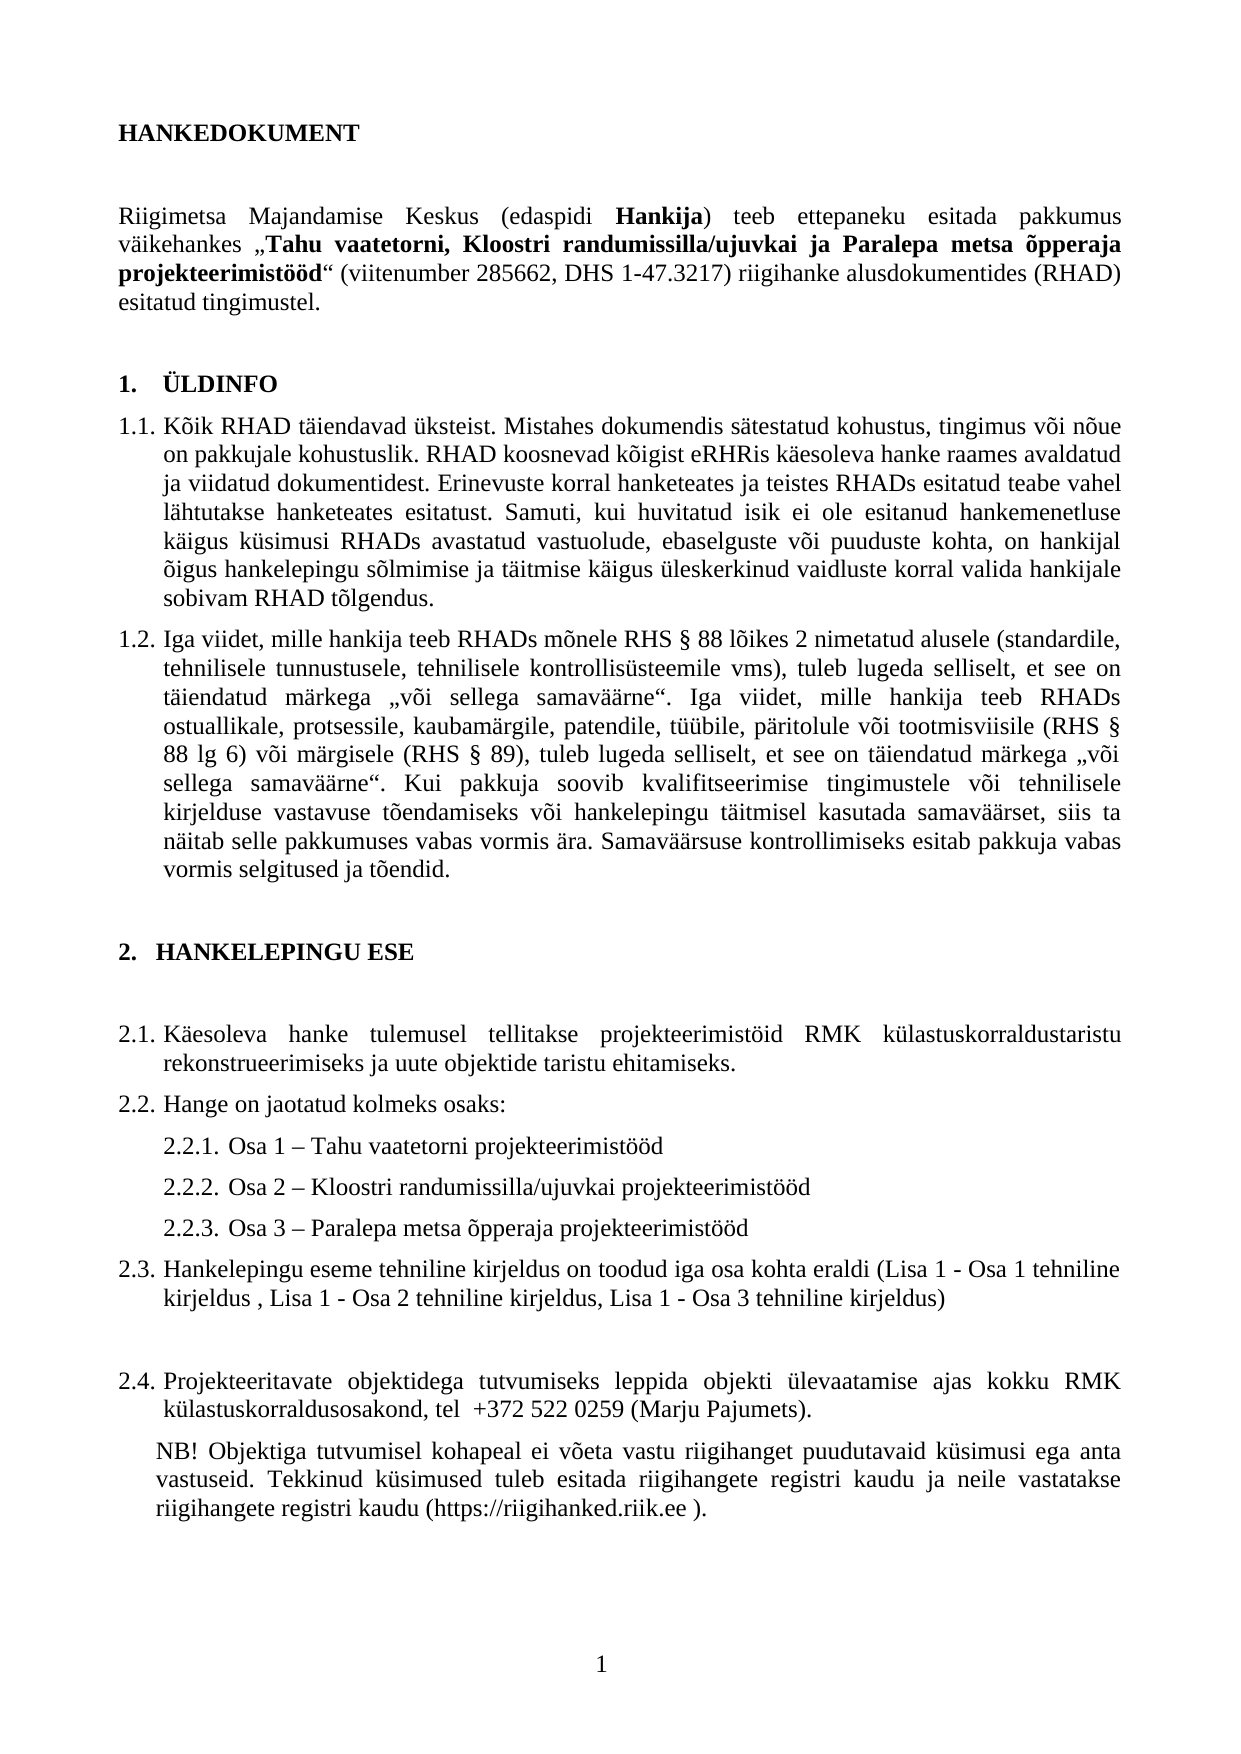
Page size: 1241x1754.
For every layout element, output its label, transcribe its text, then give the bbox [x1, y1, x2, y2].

text Hankelepingu eseme tehniline kirjeldus on toodud iga osa kohta eraldi (Lisa 1 - Osa 1 tehniline kirjeldus , Lisa 1 - Osa 2 tehniline kirjeldus, Lisa 1 - Osa 3 tehniline kirjeldus) [118, 1254, 1122, 1312]
text Hange on jaotatud kolmeks osaks: [118, 1089, 1122, 1118]
list ÜLDINFO [118, 369, 1122, 398]
list HANKELEPINGU ESE [118, 937, 1122, 966]
list HANKEDOKUMENT [118, 118, 1122, 147]
text Käesoleva hanke tulemusel tellitakse projekteerimistöid RMK külastuskorraldustaristu rekonstrueerimiseks ja uute objektide taristu ehitamiseks. [118, 1019, 1122, 1077]
text Osa 1 – Tahu vaatetorni projekteerimistööd [163, 1131, 1122, 1159]
text Kõik RHAD täiendavad üksteist. Mistahes dokumendis sätestatud kohustus, tingimus või nõue on pakkujale kohustuslik. RHAD koosnevad kõigist eRHRis käesoleva hanke raames avaldatud ja viidatud dokumentidest. Erinevuste korral hanketeates ja teistes RHADs esitatud teabe vahel lähtutakse hanketeates esitatust. Samuti, kui huvitatud isik ei ole esitanud hankemenetluse käigus küsimusi RHADs avastatud vastuolude, ebaselguste või puuduste kohta, on hankijal õigus hankelepingu sõlmimise ja täitmise käigus üleskerkinud vaidluste korral valida hankijale sobivam RHAD tõlgendus. [118, 411, 1122, 612]
list Riigimetsa Majandamise Keskus (edaspidi Hankija) teeb ettepaneku esitada pakkumus väikehankes „Tahu vaatetorni, Kloostri randumissilla/ujuvkai ja Paralepa metsa õpperaja projekteerimistööd“ (viitenumber 285662, DHS 1-47.3217) riigihanke alusdokumentides (RHAD) esitatud tingimustel. [118, 201, 1122, 316]
text Projekteeritavate objektidega tutvumiseks leppida objekti ülevaatamise ajas kokku RMK külastuskorraldusosakond, tel +372 522 0259 (Marju Pajumets). [118, 1366, 1122, 1423]
text Osa 2 – Kloostri randumissilla/ujuvkai projekteerimistööd [163, 1172, 1122, 1201]
list NB! Objektiga tutvumisel kohapeal ei võeta vastu riigihanget puudutavaid küsimusi ega anta vastuseid. Tekkinud küsimused tuleb esitada riigihangete registri kaudu ja neile vastatakse riigihangete registri kaudu (https://riigihanked.riik.ee ). [156, 1436, 1122, 1522]
text Iga viidet, mille hankija teeb RHADs mõnele RHS § 88 lõikes 2 nimetatud alusele (standardile, tehnilisele tunnustusele, tehnilisele kontrollisüsteemile vms), tuleb lugeda selliselt, et see on täiendatud märkega „või sellega samaväärne“. Iga viidet, mille hankija teeb RHADs ostuallikale, protsessile, kaubamärgile, patendile, tüübile, päritolule või tootmisviisile (RHS § 88 lg 6) või märgisele (RHS § 89), tuleb lugeda selliselt, et see on täiendatud märkega „või sellega samaväärne“. Kui pakkuja soovib kvalifitseerimise tingimustele või tehnilisele kirjelduse vastavuse tõendamiseks või hankelepingu täitmisel kasutada samaväärset, siis ta näitab selle pakkumuses vabas vormis ära. Samaväärsuse kontrollimiseks esitab pakkuja vabas vormis selgitused ja tõendid. [118, 624, 1122, 883]
text Osa 3 – Paralepa metsa õpperaja projekteerimistööd [163, 1213, 1122, 1242]
